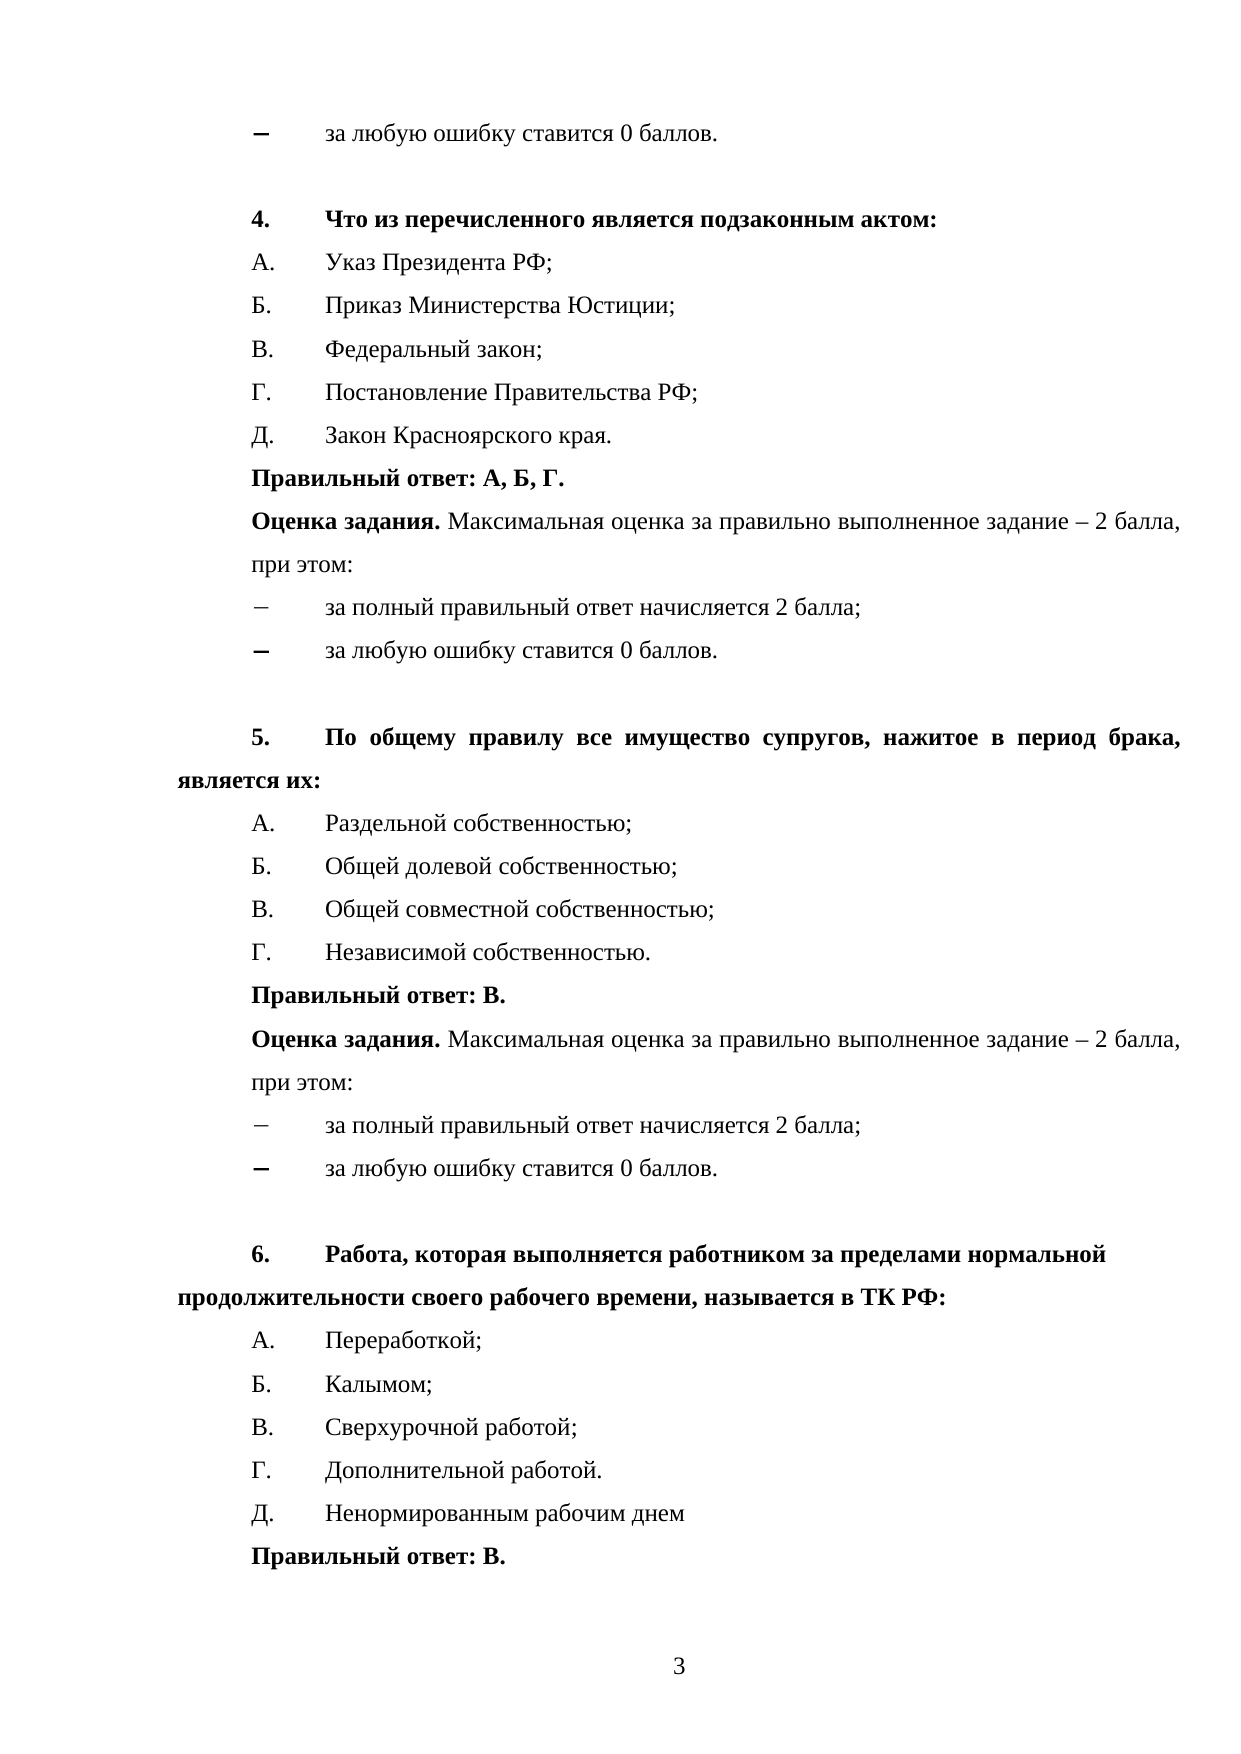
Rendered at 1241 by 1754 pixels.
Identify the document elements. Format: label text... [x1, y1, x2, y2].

list Работа, которая выполняется работником за пределами нормальной продолжительности своего рабочего времени, называется в ТК РФ: [177, 1239, 1181, 1311]
list за любую ошибку ставится 0 баллов. [177, 118, 1181, 147]
list По общему правилу все имущество супругов, нажитое в период брака, является их: [177, 722, 1181, 794]
list Переработкой; [177, 1326, 1181, 1354]
text Правильный ответ: А, Б, Г. [251, 463, 1181, 492]
list за полный правильный ответ начисляется 2 балла; [177, 1110, 1181, 1139]
list Общей совместной собственностью; [177, 894, 1181, 923]
list Ненормированным рабочим днем [177, 1498, 1181, 1527]
list Сверхурочной работой; [177, 1412, 1181, 1441]
list Указ Президента РФ; [177, 247, 1181, 276]
list Что из перечисленного является подзаконным актом: [177, 204, 1181, 233]
list Приказ Министерства Юстиции; [177, 291, 1181, 319]
list Закон Красноярского края. [177, 420, 1181, 449]
list Общей долевой собственностью; [177, 851, 1181, 880]
list Федеральный закон; [177, 334, 1181, 362]
list Калымом; [177, 1369, 1181, 1397]
text Оценка задания. Максимальная оценка за правильно выполненное задание – 2 балла, при этом: [251, 1024, 1181, 1096]
text Правильный ответ: В. [251, 981, 1181, 1009]
list Постановление Правительства РФ; [177, 377, 1181, 406]
list за любую ошибку ставится 0 баллов. [177, 636, 1181, 664]
list за любую ошибку ставится 0 баллов. [177, 1153, 1181, 1182]
text Оценка задания. Максимальная оценка за правильно выполненное задание – 2 балла, при этом: [251, 506, 1181, 578]
list Дополнительной работой. [177, 1455, 1181, 1484]
text Правильный ответ: В. [251, 1541, 1181, 1570]
list Независимой собственностью. [177, 937, 1181, 966]
list Раздельной собственностью; [177, 808, 1181, 837]
list за полный правильный ответ начисляется 2 балла; [177, 592, 1181, 621]
